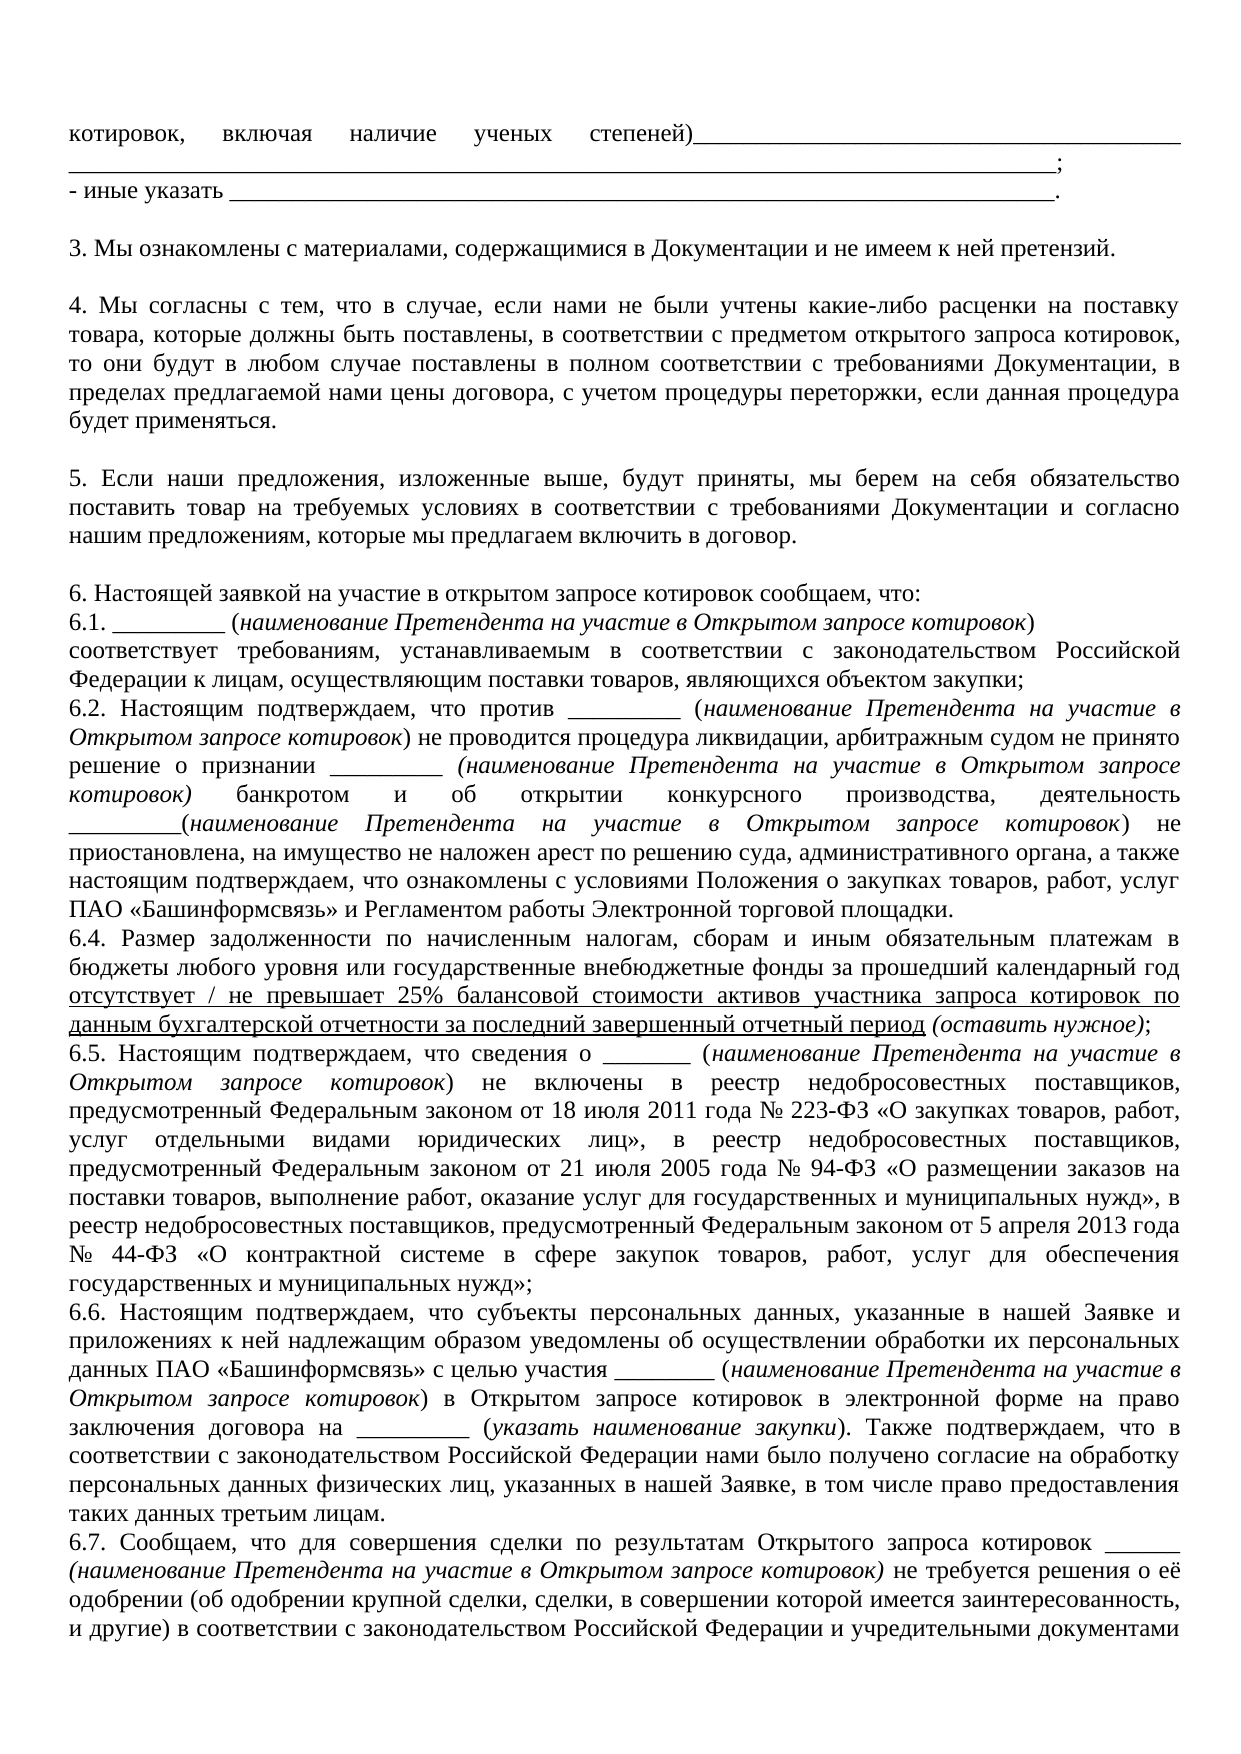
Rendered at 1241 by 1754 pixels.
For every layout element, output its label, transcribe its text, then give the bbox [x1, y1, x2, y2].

table_cell 4. Мы согласны с тем, что в случае, если нами не были учтены какие-либо расценки на поставку товара, которые должны быть поставлены, в соответствии с предметом открытого запроса котировок, то они будут в любом случае поставлены в полном соответствии с требованиями Документации, в пределах предлагаемой нами цены договора, с учетом процедуры переторжки, если данная процедура будет применяться. [58, 262, 1192, 463]
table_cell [58, 578, 1192, 1642]
table_cell 5. Если наши предложения, изложенные выше, будут приняты, мы берем на себя обязательство поставить товар на требуемых условиях в соответствии с требованиями Документации и согласно нашим предложениям, которые мы предлагаем включить в договор. [58, 463, 1192, 578]
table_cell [58, 118, 1192, 262]
